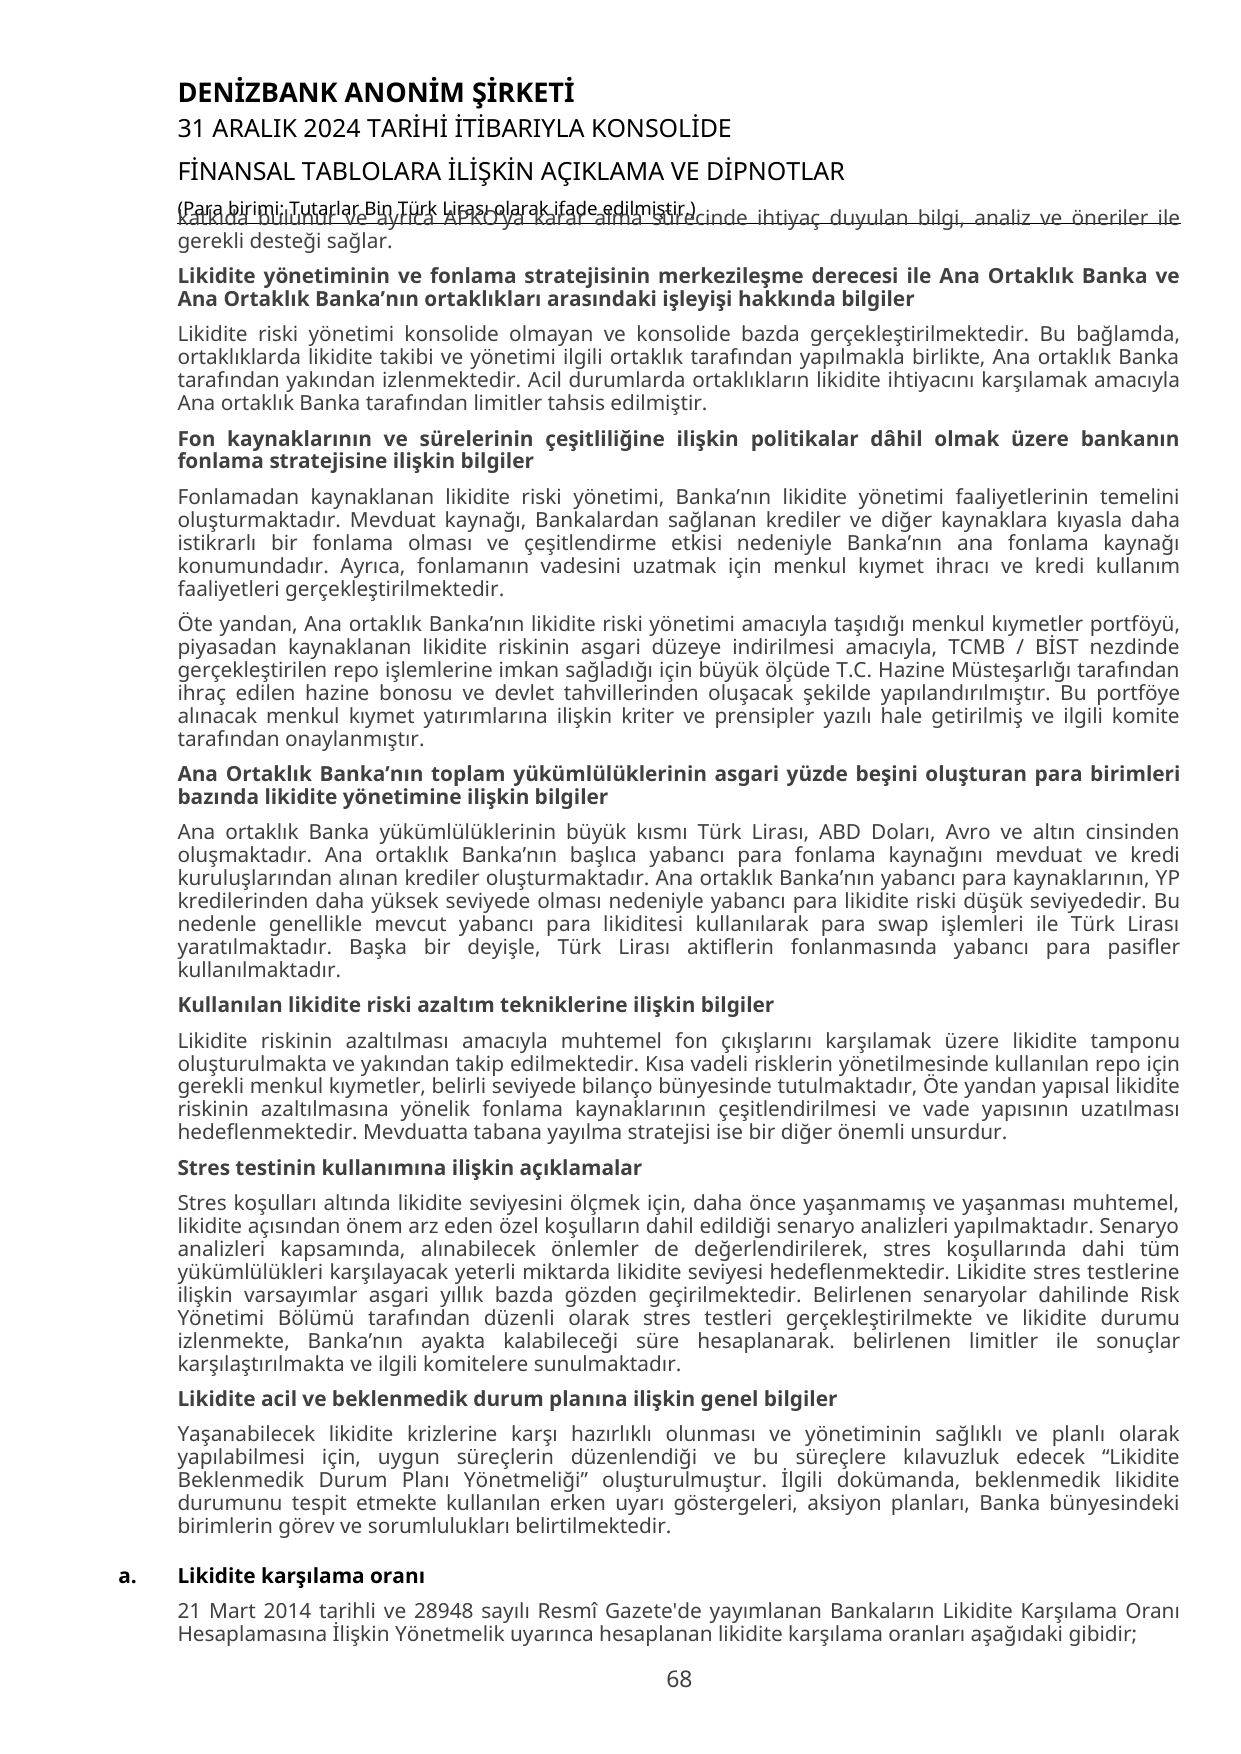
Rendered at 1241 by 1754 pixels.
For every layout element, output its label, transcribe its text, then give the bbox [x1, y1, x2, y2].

text 21 Mart 2014 tarihli ve 28948 sayılı Resmî Gazete'de yayımlanan Bankaların Likidite Karşılama Oranı Hesaplamasına İlişkin Yönetmelik uyarınca hesaplanan likidite karşılama oranları aşağıdaki gibidir; [177, 1601, 1181, 1646]
text Kullanılan likidite riski azaltım tekniklerine ilişkin bilgiler [177, 994, 1181, 1017]
text Yaşanabilecek likidite krizlerine karşı hazırlıklı olunması ve yönetiminin sağlıklı ve planlı olarak yapılabilmesi için, uygun süreçlerin düzenlendiği ve bu süreçlere kılavuzluk edecek “Likidite Beklenmedik Durum Planı Yönetmeliği” oluşturulmuştur. İlgili dokümanda, beklenmedik likidite durumunu tespit etmekte kullanılan erken uyarı göstergeleri, aksiyon planları, Banka bünyesindeki birimlerin görev ve sorumlulukları belirtilmektedir. [177, 1423, 1181, 1538]
text Öte yandan, Ana ortaklık Banka’nın likidite riski yönetimi amacıyla taşıdığı menkul kıymetler portföyü, piyasadan kaynaklanan likidite riskinin asgari düzeye indirilmesi amacıyla, TCMB / BİST nezdinde gerçekleştirilen repo işlemlerine imkan sağladığı için büyük ölçüde T.C. Hazine Müsteşarlığı tarafından ihraç edilen hazine bonosu ve devlet tahvillerinden oluşacak şekilde yapılandırılmıştır. Bu portföye alınacak menkul kıymet yatırımlarına ilişkin kriter ve prensipler yazılı hale getirilmiş ve ilgili komite tarafından onaylanmıştır. [177, 613, 1181, 751]
text Likidite yönetiminin ve fonlama stratejisinin merkezileşme derecesi ile Ana Ortaklık Banka ve Ana Ortaklık Banka’nın ortaklıkları arasındaki işleyişi hakkında bilgiler [177, 265, 1181, 311]
text Stres koşulları altında likidite seviyesini ölçmek için, daha önce yaşanmamış ve yaşanması muhtemel, likidite açısından önem arz eden özel koşulların dahil edildiği senaryo analizleri yapılmaktadır. Senaryo analizleri kapsamında, alınabilecek önlemler de değerlendirilerek, stres koşullarında dahi tüm yükümlülükleri karşılayacak yeterli miktarda likidite seviyesi hedeflenmektedir. Likidite stres testlerine ilişkin varsayımlar asgari yıllık bazda gözden geçirilmektedir. Belirlenen senaryolar dahilinde Risk Yönetimi Bölümü tarafından düzenli olarak stres testleri gerçekleştirilmekte ve likidite durumu izlenmekte, Banka’nın ayakta kalabileceği süre hesaplanarak. belirlenen limitler ile sonuçlar karşılaştırılmakta ve ilgili komitelere sunulmaktadır. [177, 1192, 1181, 1376]
text Stres testinin kullanımına ilişkin açıklamalar [177, 1157, 1181, 1180]
text Fon kaynaklarının ve sürelerinin çeşitliliğine ilişkin politikalar dâhil olmak üzere bankanın fonlama stratejisine ilişkin bilgiler [177, 428, 1181, 473]
text Likidite riskinin azaltılması amacıyla muhtemel fon çıkışlarını karşılamak üzere likidite tamponu oluşturulmakta ve yakından takip edilmektedir. Kısa vadeli risklerin yönetilmesinde kullanılan repo için gerekli menkul kıymetler, belirli seviyede bilanço bünyesinde tutulmaktadır, Öte yandan yapısal likidite riskinin azaltılmasına yönelik fonlama kaynaklarının çeşitlendirilmesi ve vade yapısının uzatılması hedeflenmektedir. Mevduatta tabana yayılma stratejisi ise bir diğer önemli unsurdur. [177, 1030, 1181, 1144]
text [177, 207, 1181, 253]
text Likidite riski yönetimi konsolide olmayan ve konsolide bazda gerçekleştirilmektedir. Bu bağlamda, ortaklıklarda likidite takibi ve yönetimi ilgili ortaklık tarafından yapılmakla birlikte, Ana ortaklık Banka tarafından yakından izlenmektedir. Acil durumlarda ortaklıkların likidite ihtiyacını karşılamak amacıyla Ana ortaklık Banka tarafından limitler tahsis edilmiştir. [177, 323, 1181, 415]
text Fonlamadan kaynaklanan likidite riski yönetimi, Banka’nın likidite yönetimi faaliyetlerinin temelini oluşturmaktadır. Mevduat kaynağı, Bankalardan sağlanan krediler ve diğer kaynaklara kıyasla daha istikrarlı bir fonlama olması ve çeşitlendirme etkisi nedeniyle Banka’nın ana fonlama kaynağı konumundadır. Ayrıca, fonlamanın vadesini uzatmak için menkul kıymet ihracı ve kredi kullanım faaliyetleri gerçekleştirilmektedir. [177, 486, 1181, 601]
list Likidite karşılama oranı [118, 1563, 1181, 1588]
text Likidite acil ve beklenmedik durum planına ilişkin genel bilgiler [177, 1388, 1181, 1411]
text Ana ortaklık Banka yükümlülüklerinin büyük kısmı Türk Lirası, ABD Doları, Avro ve altın cinsinden oluşmaktadır. Ana ortaklık Banka’nın başlıca yabancı para fonlama kaynağını mevduat ve kredi kuruluşlarından alınan krediler oluşturmaktadır. Ana ortaklık Banka’nın yabancı para kaynaklarının, YP kredilerinden daha yüksek seviyede olması nedeniyle yabancı para likidite riski düşük seviyededir. Bu nedenle genellikle mevcut yabancı para likiditesi kullanılarak para swap işlemleri ile Türk Lirası yaratılmaktadır. Başka bir deyişle, Türk Lirası aktiflerin fonlanmasında yabancı para pasifler kullanılmaktadır. [177, 821, 1181, 982]
text Ana Ortaklık Banka’nın toplam yükümlülüklerinin asgari yüzde beşini oluşturan para birimleri bazında likidite yönetimine ilişkin bilgiler [177, 763, 1181, 809]
